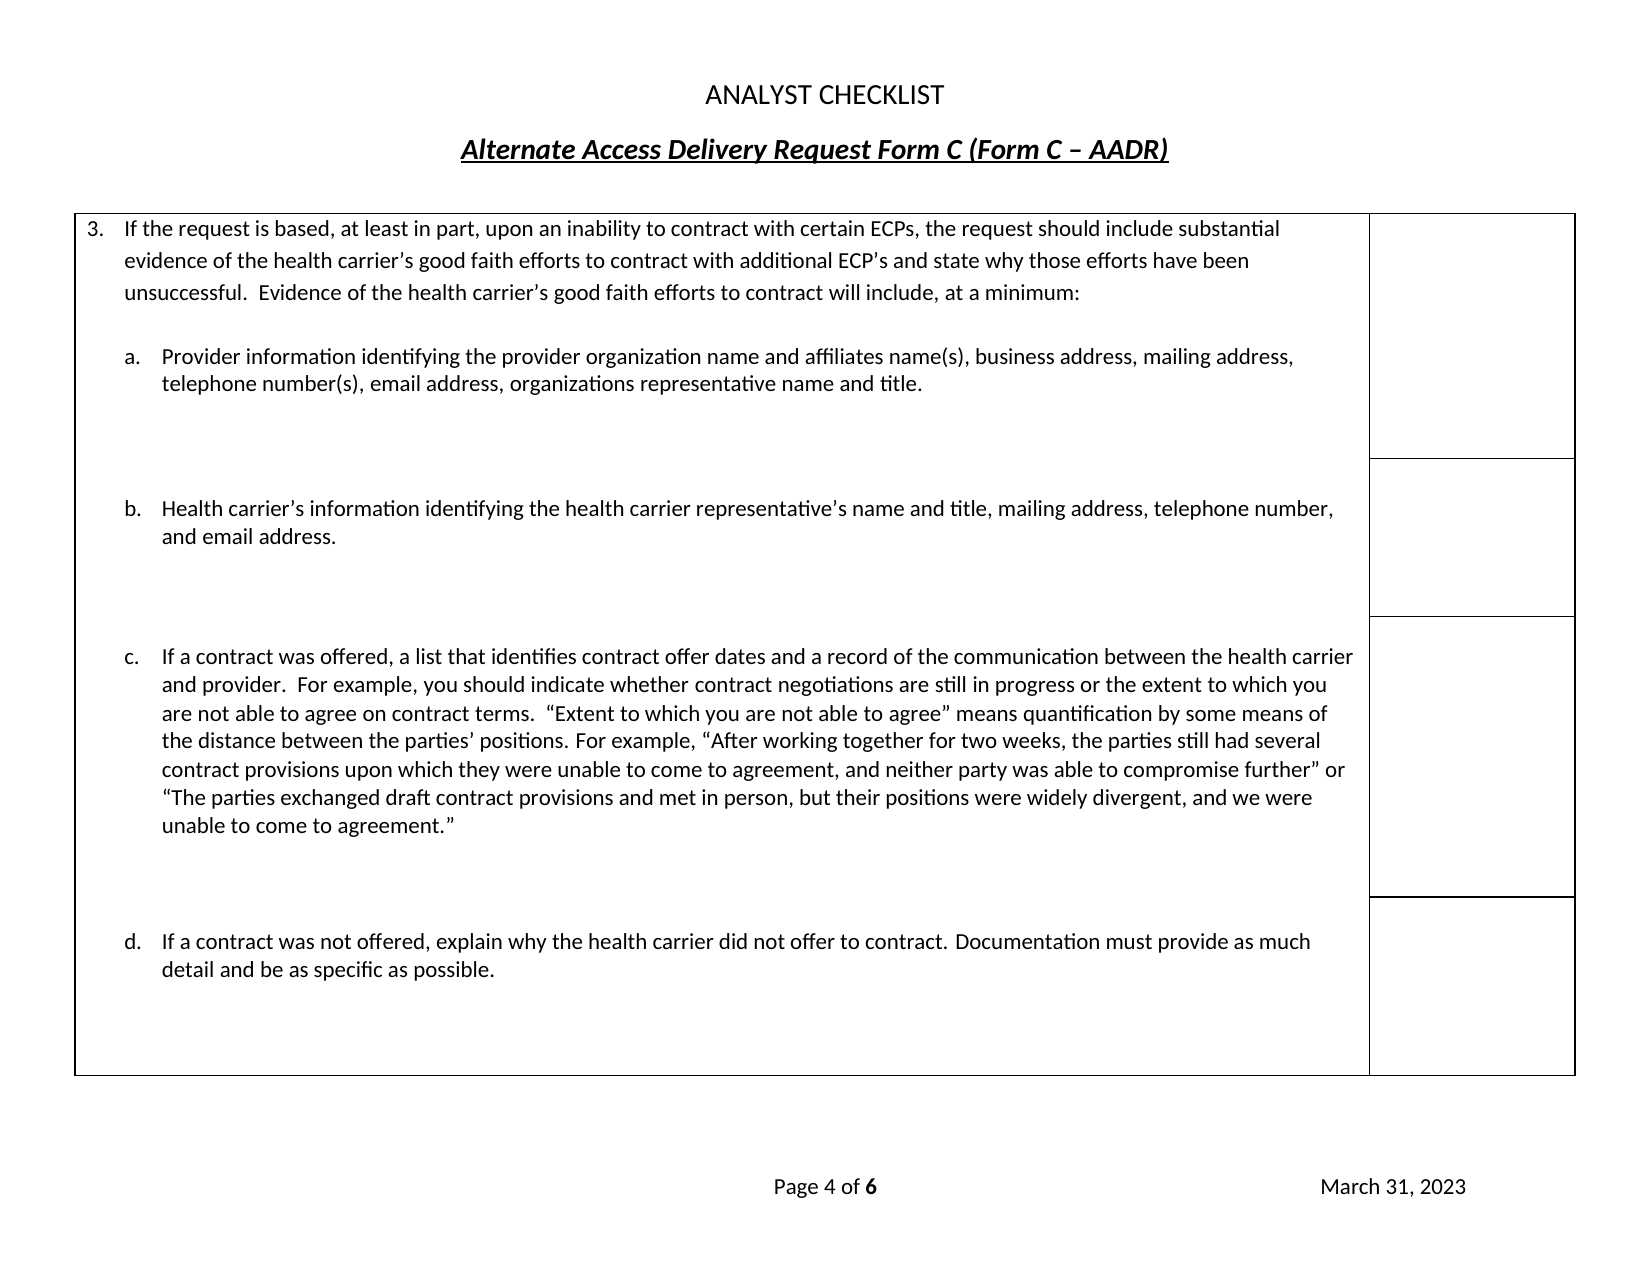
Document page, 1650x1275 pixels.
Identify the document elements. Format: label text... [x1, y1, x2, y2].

table_cell [1370, 898, 1574, 1075]
table_cell [1370, 459, 1574, 616]
table_cell [1370, 617, 1574, 896]
table_header [1370, 214, 1574, 458]
table_header If the request is based, at least in part, upon an inability to contract with certain ECPs, the request should include substantial evidence of the health carrier’s good faith efforts to contract with additional ECP’s and state why those efforts have been unsuccessful. Evidence of the health carrier’s good faith efforts to contract will include, at a minimum: Provider information identifying the provider organization name and affiliates name(s), business address, mailing address, telephone number(s), email address, organizations representative name and title. Health carrier’s information identifying the health carrier representative’s name and title, mailing address, telephone number, and email address. If a contract was offered, a list that identifies contract offer dates and a record of the communication between the health carrier and provider. For example, you should indicate whether contract negotiations are still in progress or the extent to which you are not able to agree on contract terms. “Extent to which you are not able to agree” means quantification by some means of the distance between the parties’ positions. For example, “After working together for two weeks, the parties still had several contract provisions upon which they were unable to come to agreement, and neither party was able to compromise further” or “The parties exchanged draft contract provisions and met in person, but their positions were widely divergent, and we were unable to come to agreement.” If a contract was not offered, explain why the health carrier did not offer to contract. Documentation must provide as much detail and be as specific as possible. [76, 214, 1369, 1075]
